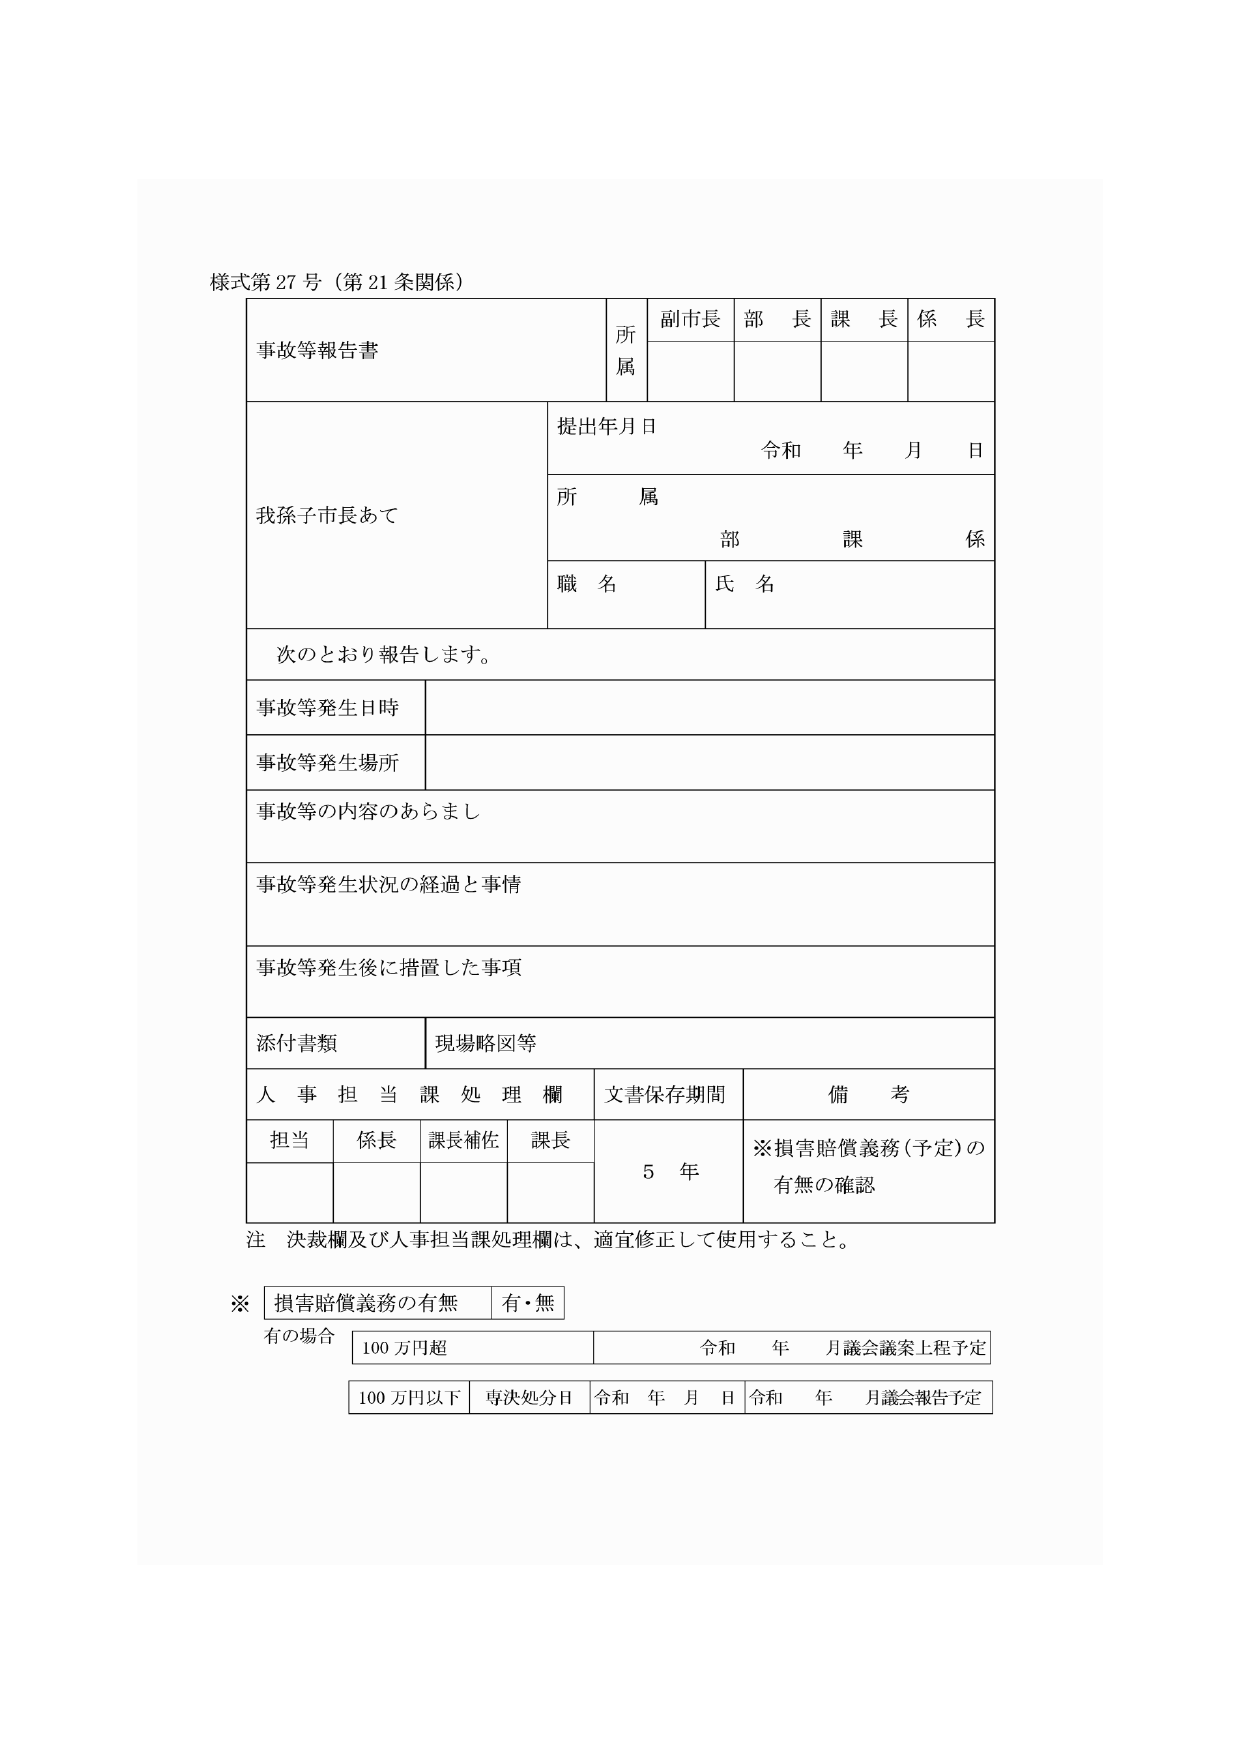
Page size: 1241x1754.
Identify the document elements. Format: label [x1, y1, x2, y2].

picture [137, 179, 1104, 1565]
